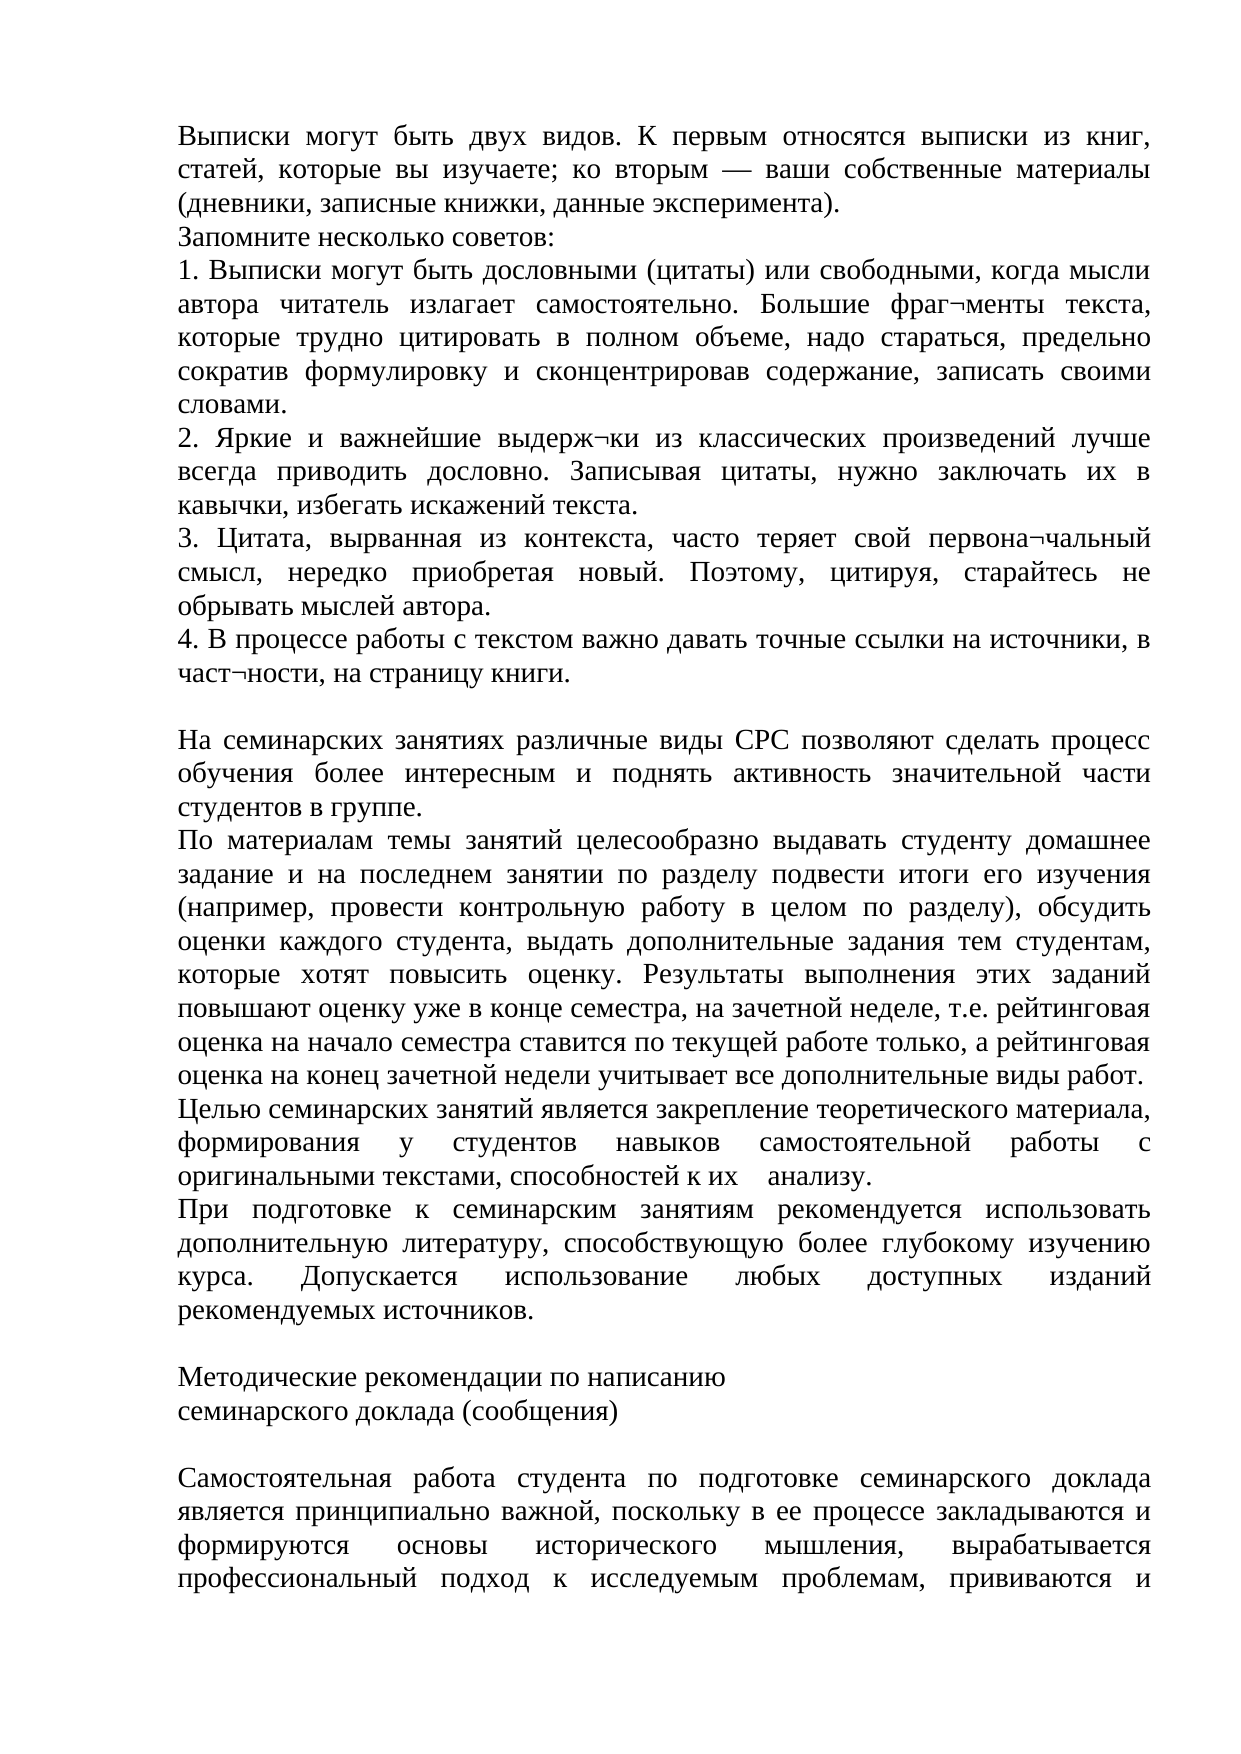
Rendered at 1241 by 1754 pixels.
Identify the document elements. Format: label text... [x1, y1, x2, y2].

text 2. Яркие и важнейшие выдерж¬ки из классических произведений лучше всегда приводить дословно. Записывая цитаты, нужно заключать их в кавычки, избегать искажений текста. [177, 420, 1152, 521]
text семинарского доклада (сообщения) [177, 1393, 1152, 1426]
text Запомните несколько советов: [177, 219, 1152, 252]
text На семинарских занятиях различные виды СРС позволяют сделать процесс обучения более интересным и поднять активность значительной части студентов в группе. [177, 722, 1152, 822]
text 4. В процессе работы с текстом важно давать точные ссылки на источники, в част¬ности, на страницу книги. [177, 621, 1152, 688]
text Методические рекомендации по написанию [177, 1359, 1152, 1393]
text 3. Цитата, вырванная из контекста, часто теряет свой первона¬чальный смысл, нередко приобретая новый. Поэтому, цитируя, старайтесь не обрывать мыслей автора. [177, 521, 1152, 621]
text 1. Выписки могут быть дословными (цитаты) или свободными, когда мысли автора читатель излагает самостоятельно. Большие фраг¬менты текста, которые трудно цитировать в полном объеме, надо стараться, предельно сократив формулировку и сконцентрировав содержание, записать своими словами. [177, 252, 1152, 420]
text При подготовке к семинарским занятиям рекомендуется использовать дополнительную литературу, способствующую более глубокому изучению курса. Допускается использование любых доступных изданий рекомендуемых источников. [177, 1191, 1152, 1326]
text По материалам темы занятий целесообразно выдавать студенту домашнее задание и на последнем занятии по разделу подвести итоги его изучения (например, провести контрольную работу в целом по разделу), обсудить оценки каждого студента, выдать дополнительные задания тем студентам, которые хотят повысить оценку. Результаты выполнения этих заданий повышают оценку уже в конце семестра, на зачетной неделе, т.е. рейтинговая оценка на начало семестра ставится по текущей работе только, а рейтинговая оценка на конец зачетной недели учитывает все дополнительные виды работ. [177, 822, 1152, 1091]
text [177, 1460, 1152, 1594]
text Целью семинарских занятий является закрепление теоретического материала, формирования у студентов навыков самостоятельной работы с оригинальными текстами, способностей к их анализу. [177, 1091, 1152, 1191]
text Выписки могут быть двух видов. К первым относятся выписки из книг, статей, которые вы изучаете; ко вторым — ваши собственные материалы (дневники, записные книжки, данные эксперимента). [177, 118, 1152, 219]
